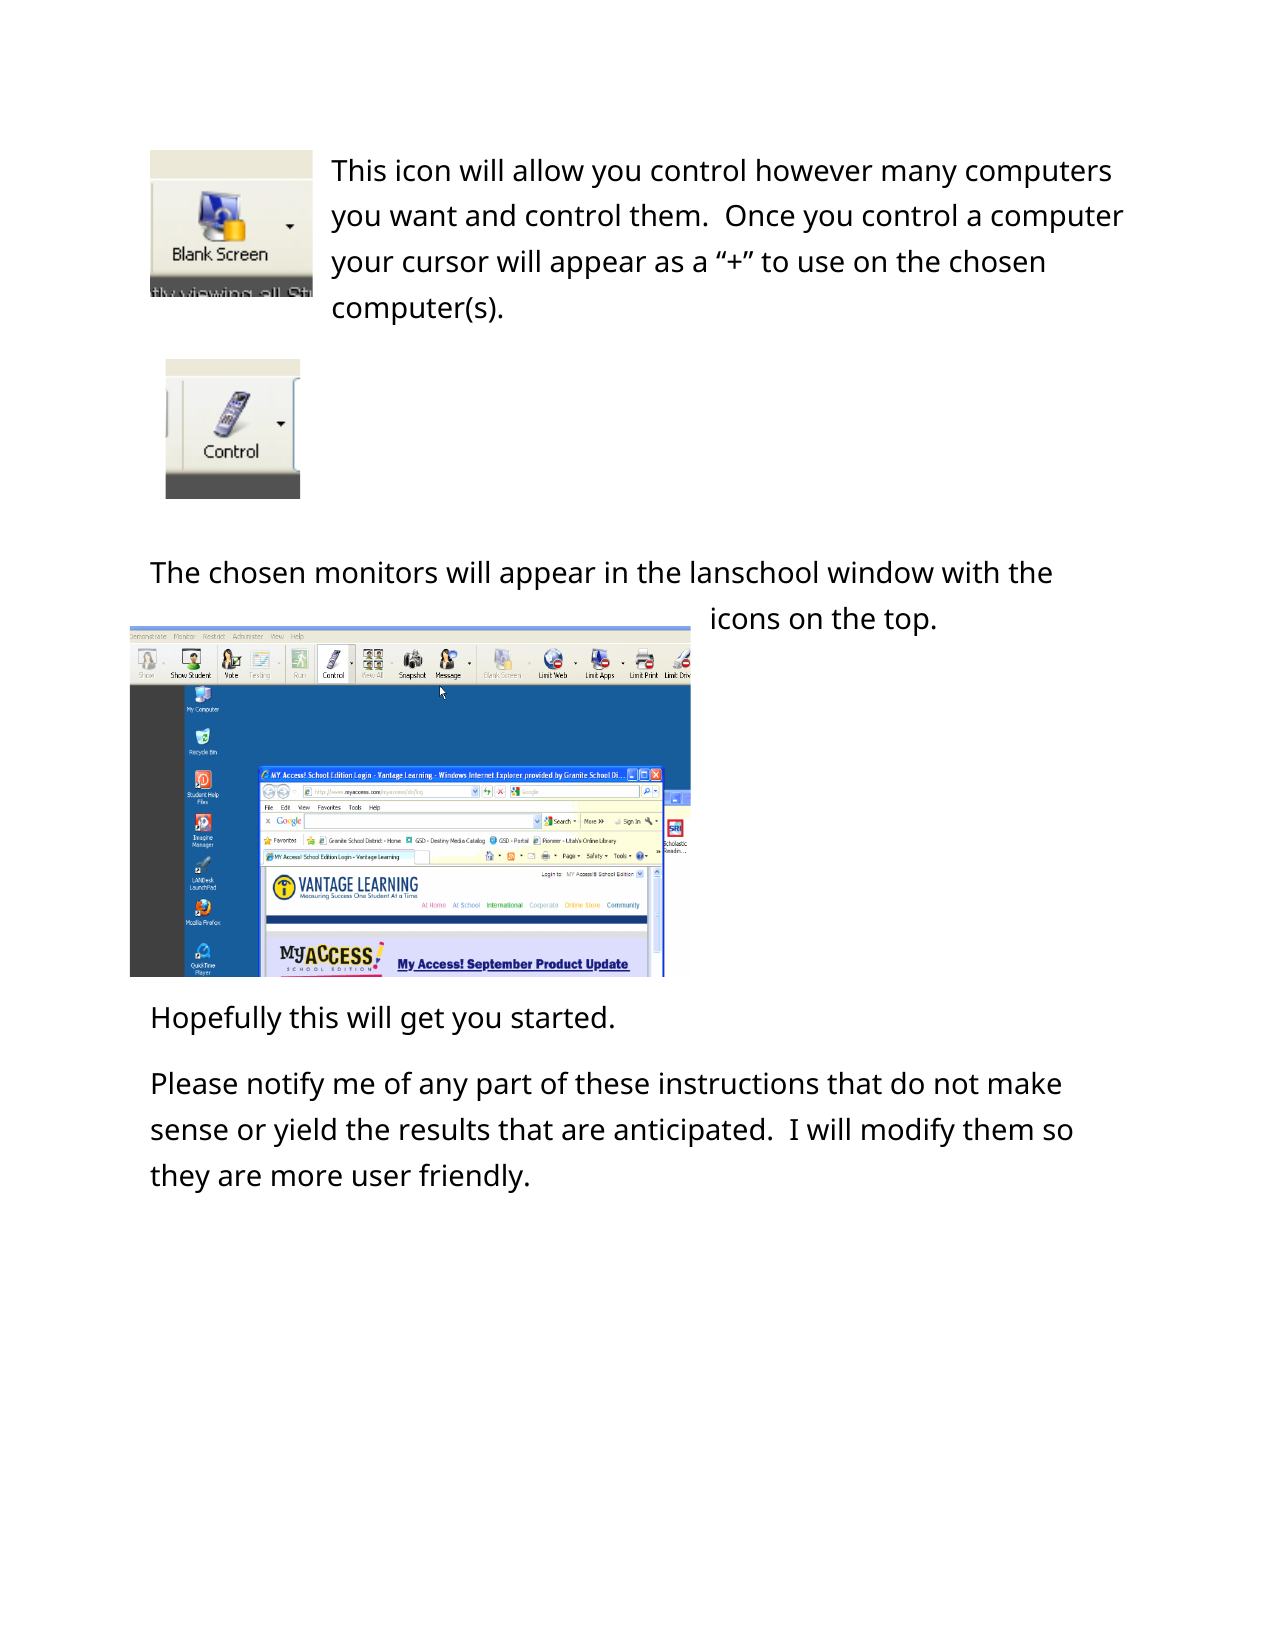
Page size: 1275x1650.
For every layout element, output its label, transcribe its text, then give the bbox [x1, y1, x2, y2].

text Please notify me of any part of these instructions that do not make sense or yield the results that are anticipated. I will modify them so they are more user friendly. [150, 1063, 1125, 1194]
text The chosen monitors will appear in the lanschool window with the icons on the top. [150, 553, 1125, 638]
picture [129, 626, 691, 977]
text This icon will allow you control however many computers you want and control them. Once you control a computer your cursor will appear as a “+” to use on the chosen computer(s). [150, 150, 1125, 327]
picture [150, 150, 313, 297]
picture [165, 359, 300, 499]
text Hopefully this will get you started. [150, 997, 1125, 1037]
